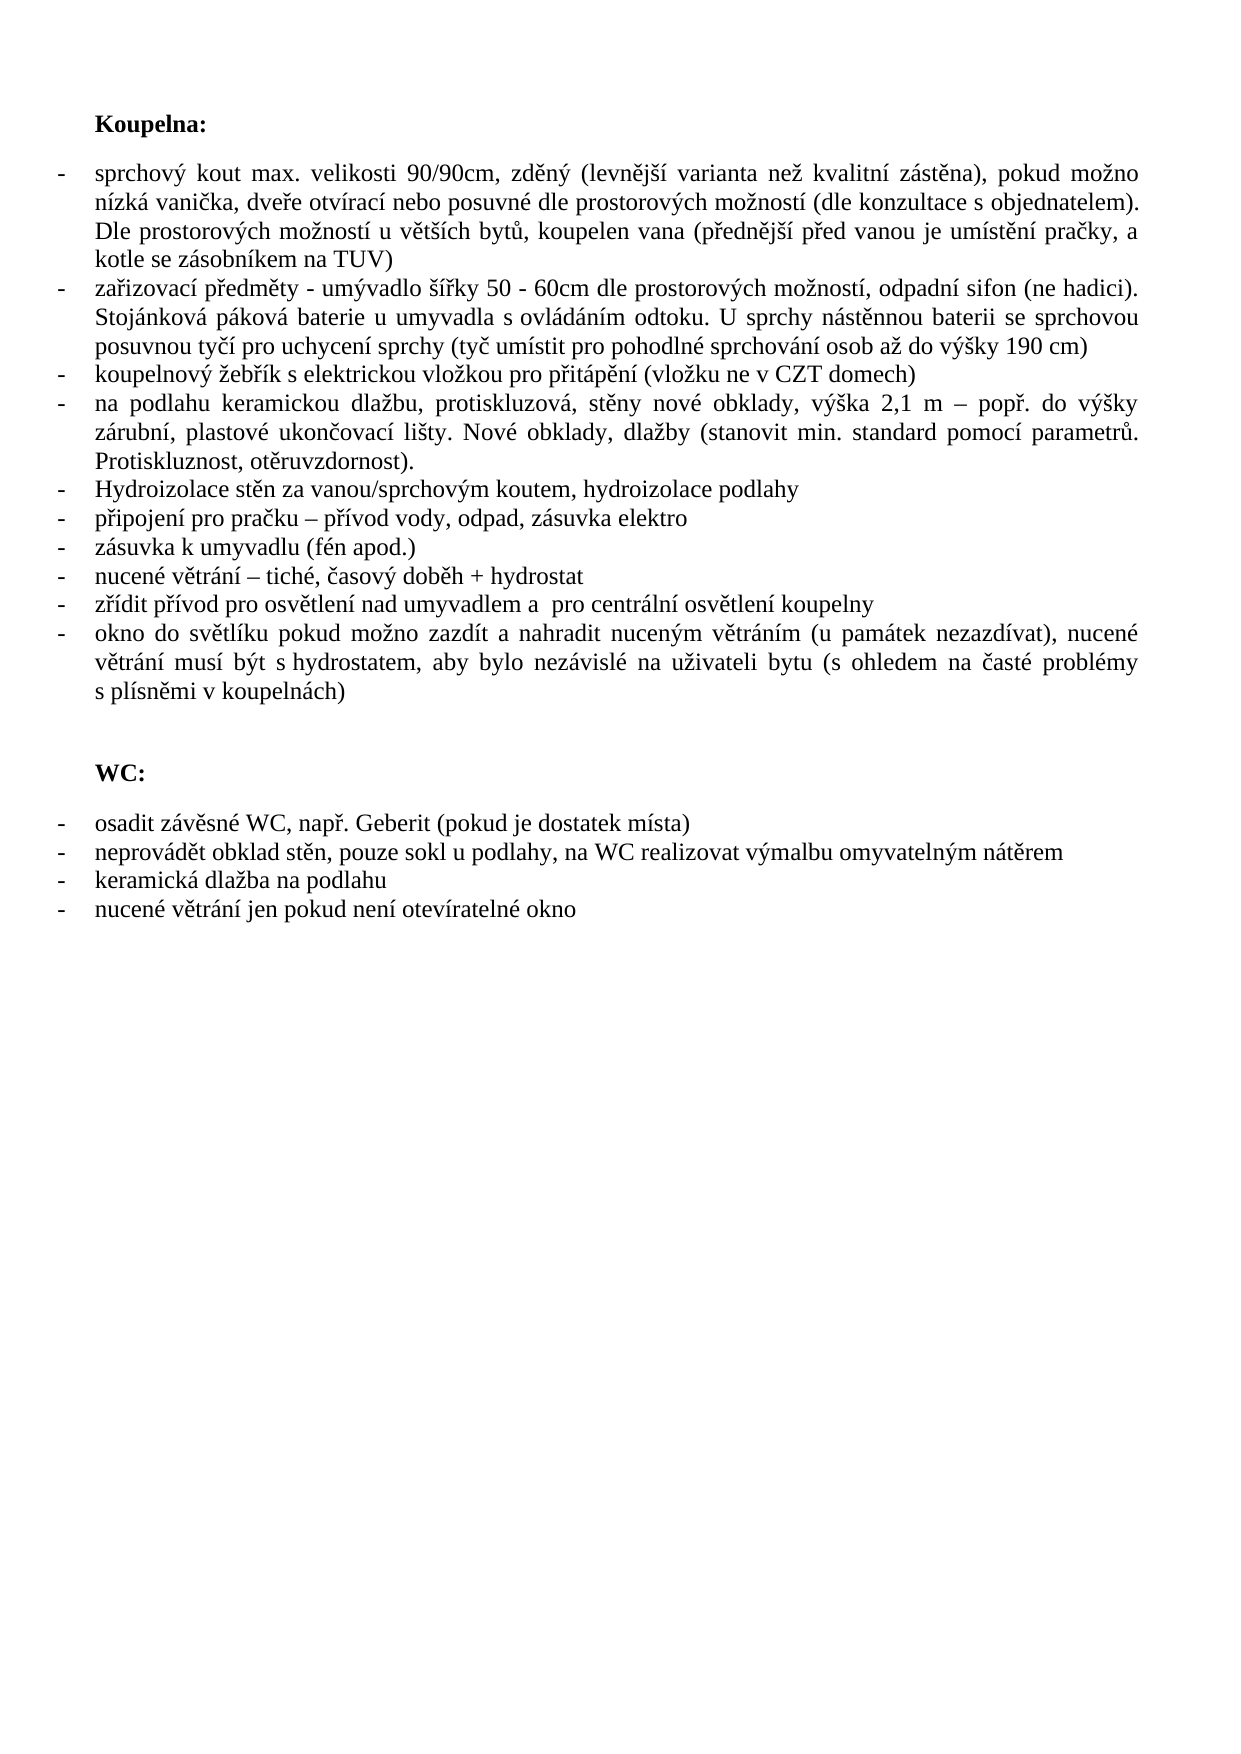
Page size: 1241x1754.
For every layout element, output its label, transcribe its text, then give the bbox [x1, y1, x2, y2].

list neprovádět obklad stěn, pouze sokl u podlahy, na WC realizovat výmalbu omyvatelným nátěrem [57, 837, 1140, 865]
list připojení pro pračku – přívod vody, odpad, zásuvka elektro [57, 503, 1140, 532]
list okno do světlíku pokud možno zazdít a nahradit nuceným větráním (u památek nezazdívat), nucené větrání musí být s hydrostatem, aby bylo nezávislé na uživateli bytu (s ohledem na časté problémy s plísněmi v koupelnách) [57, 618, 1140, 704]
list Hydroizolace stěn za vanou/sprchovým koutem, hydroizolace podlahy [57, 474, 1140, 503]
list osadit závěsné WC, např. Geberit (pokud je dostatek místa) [57, 808, 1140, 837]
text WC: [94, 758, 1140, 787]
list nucené větrání jen pokud není otevíratelné okno [57, 894, 1140, 923]
list zařizovací předměty - umývadlo šířky 50 - 60cm dle prostorových možností, odpadní sifon (ne hadici). Stojánková páková baterie u umyvadla s ovládáním odtoku. U sprchy nástěnnou baterii se sprchovou posuvnou tyčí pro uchycení sprchy (tyč umístit pro pohodlné sprchování osob až do výšky 190 cm) [57, 273, 1140, 359]
list keramická dlažba na podlahu [57, 865, 1140, 894]
text Koupelna: [94, 109, 1140, 137]
list zřídit přívod pro osvětlení nad umyvadlem a pro centrální osvětlení koupelny [57, 589, 1140, 618]
list na podlahu keramickou dlažbu, protiskluzová, stěny nové obklady, výška 2,1 m – popř. do výšky zárubní, plastové ukončovací lišty. Nové obklady, dlažby (stanovit min. standard pomocí parametrů. Protiskluznost, otěruvzdornost). [57, 388, 1140, 474]
list zásuvka k umyvadlu (fén apod.) [57, 532, 1140, 561]
list sprchový kout max. velikosti 90/90cm, zděný (levnější varianta než kvalitní zástěna), pokud možno nízká vanička, dveře otvírací nebo posuvné dle prostorových možností (dle konzultace s objednatelem). Dle prostorových možností u větších bytů, koupelen vana (přednější před vanou je umístění pračky, a kotle se zásobníkem na TUV) [57, 158, 1140, 273]
list nucené větrání – tiché, časový doběh + hydrostat [57, 561, 1140, 589]
list koupelnový žebřík s elektrickou vložkou pro přitápění (vložku ne v CZT domech) [57, 359, 1140, 388]
